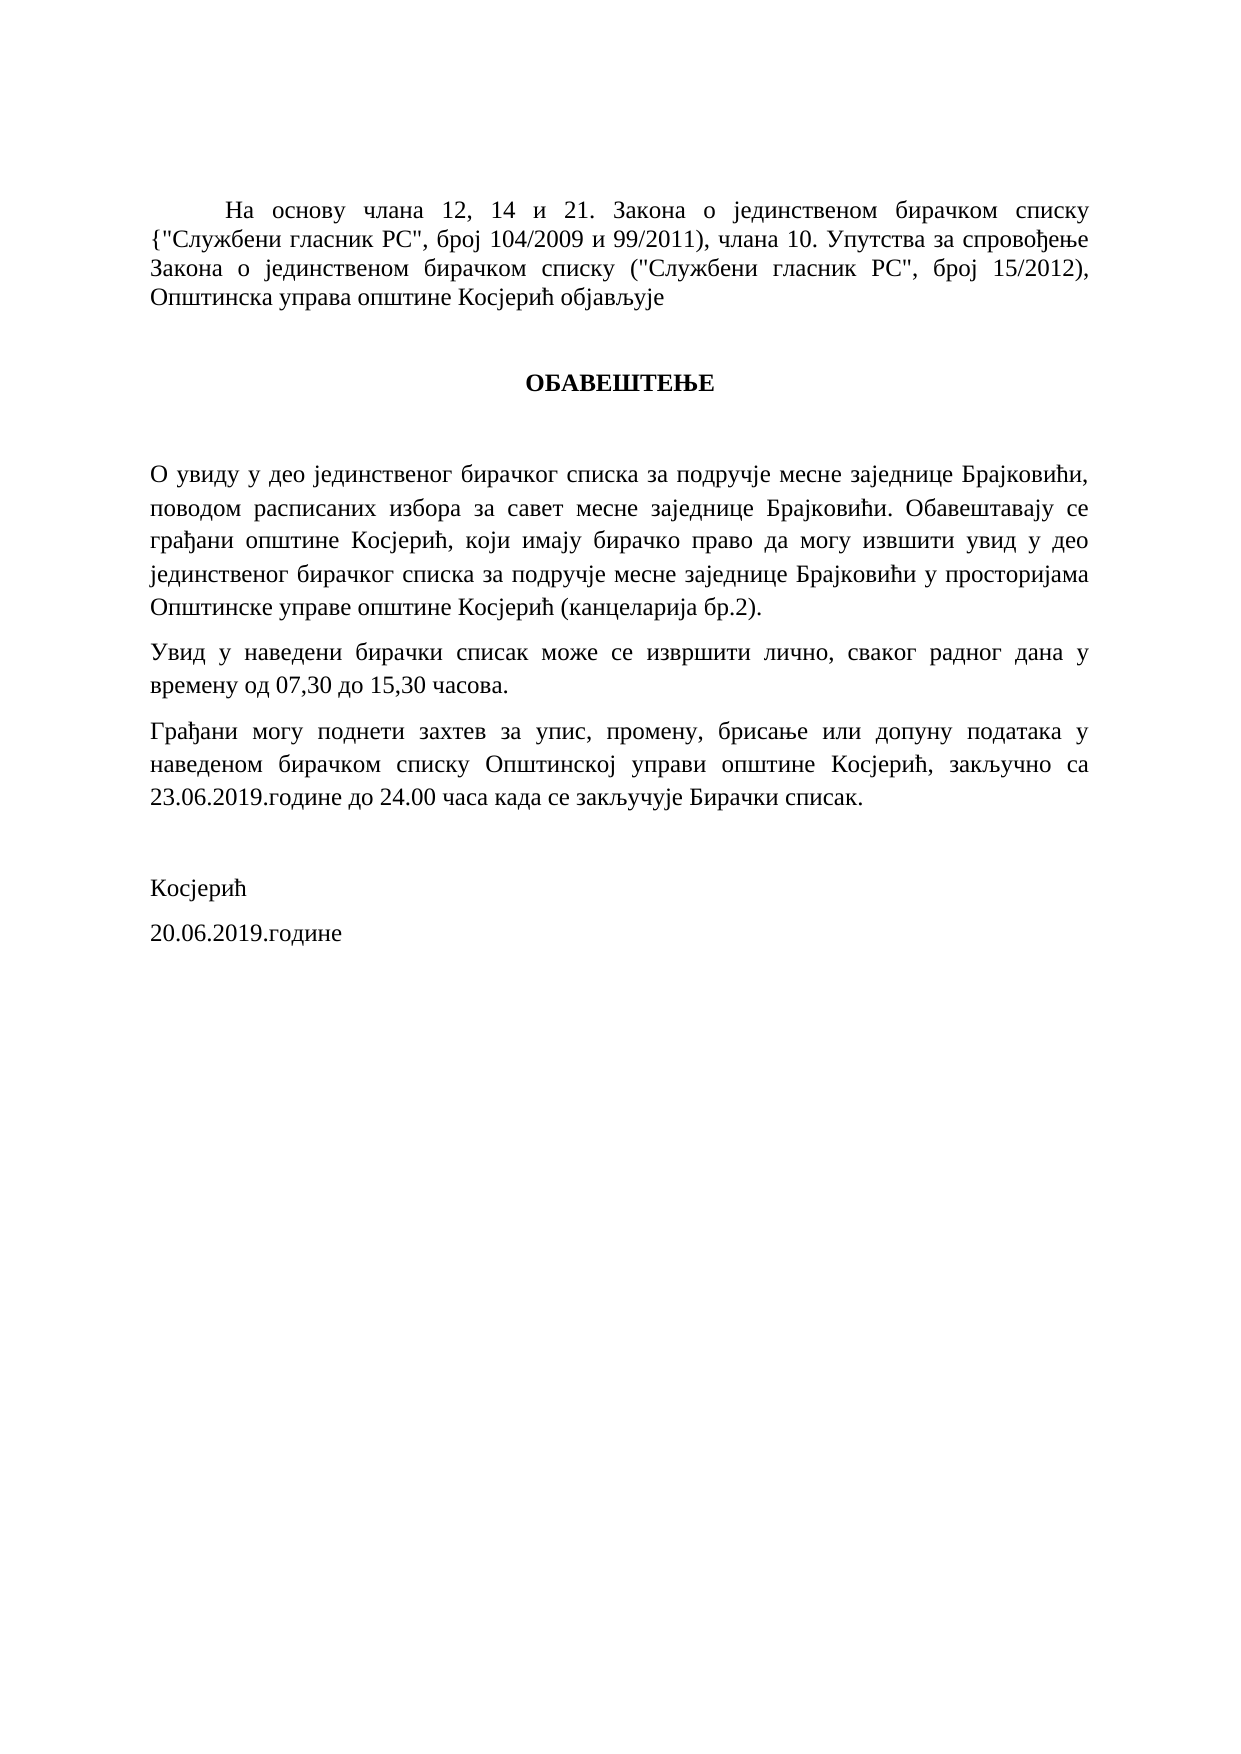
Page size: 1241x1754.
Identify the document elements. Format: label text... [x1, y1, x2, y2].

text Грађани могу поднети захтев за упис, промену, брисање или допуну података у наведеном бирачком списку Општинској управи општине Косјерић, закључно са 23.06.2019.године до 24.00 часа када се закључује Бирачки списак. [150, 716, 1090, 811]
text 20.06.2019.године [150, 918, 1090, 979]
text ОБАВЕШТЕЊЕ [150, 368, 1090, 397]
text Косјерић [150, 873, 1090, 902]
text Увид у наведени бирачки списак може се извршити лично, сваког радног дана у времену од 07,30 до 15,30 часова. [150, 637, 1090, 699]
text О увиду у део јединственог бирачког списка за подручје месне заједнице Брајковићи, поводом расписаних избора за савет месне заједнице Брајковићи. Обавештавају се грађани општине Косјерић, који имају бирачко право да могу извшити увид у део јединственог бирачког списка за подручје месне заједнице Брајковићи у просторијама Општинске управе општине Косјерић (канцеларија бр.2). [150, 459, 1090, 620]
text На основу члана 12, 14 и 21. Закона о јединственом бирачком списку {"Службени гласник РС", број 104/2009 и 99/2011), члана 10. Упутства за спровођење Закона о јединственом бирачком списку ("Службени гласник РС", број 15/2012), Општинска управа општине Косјерић објављује [150, 196, 1090, 311]
